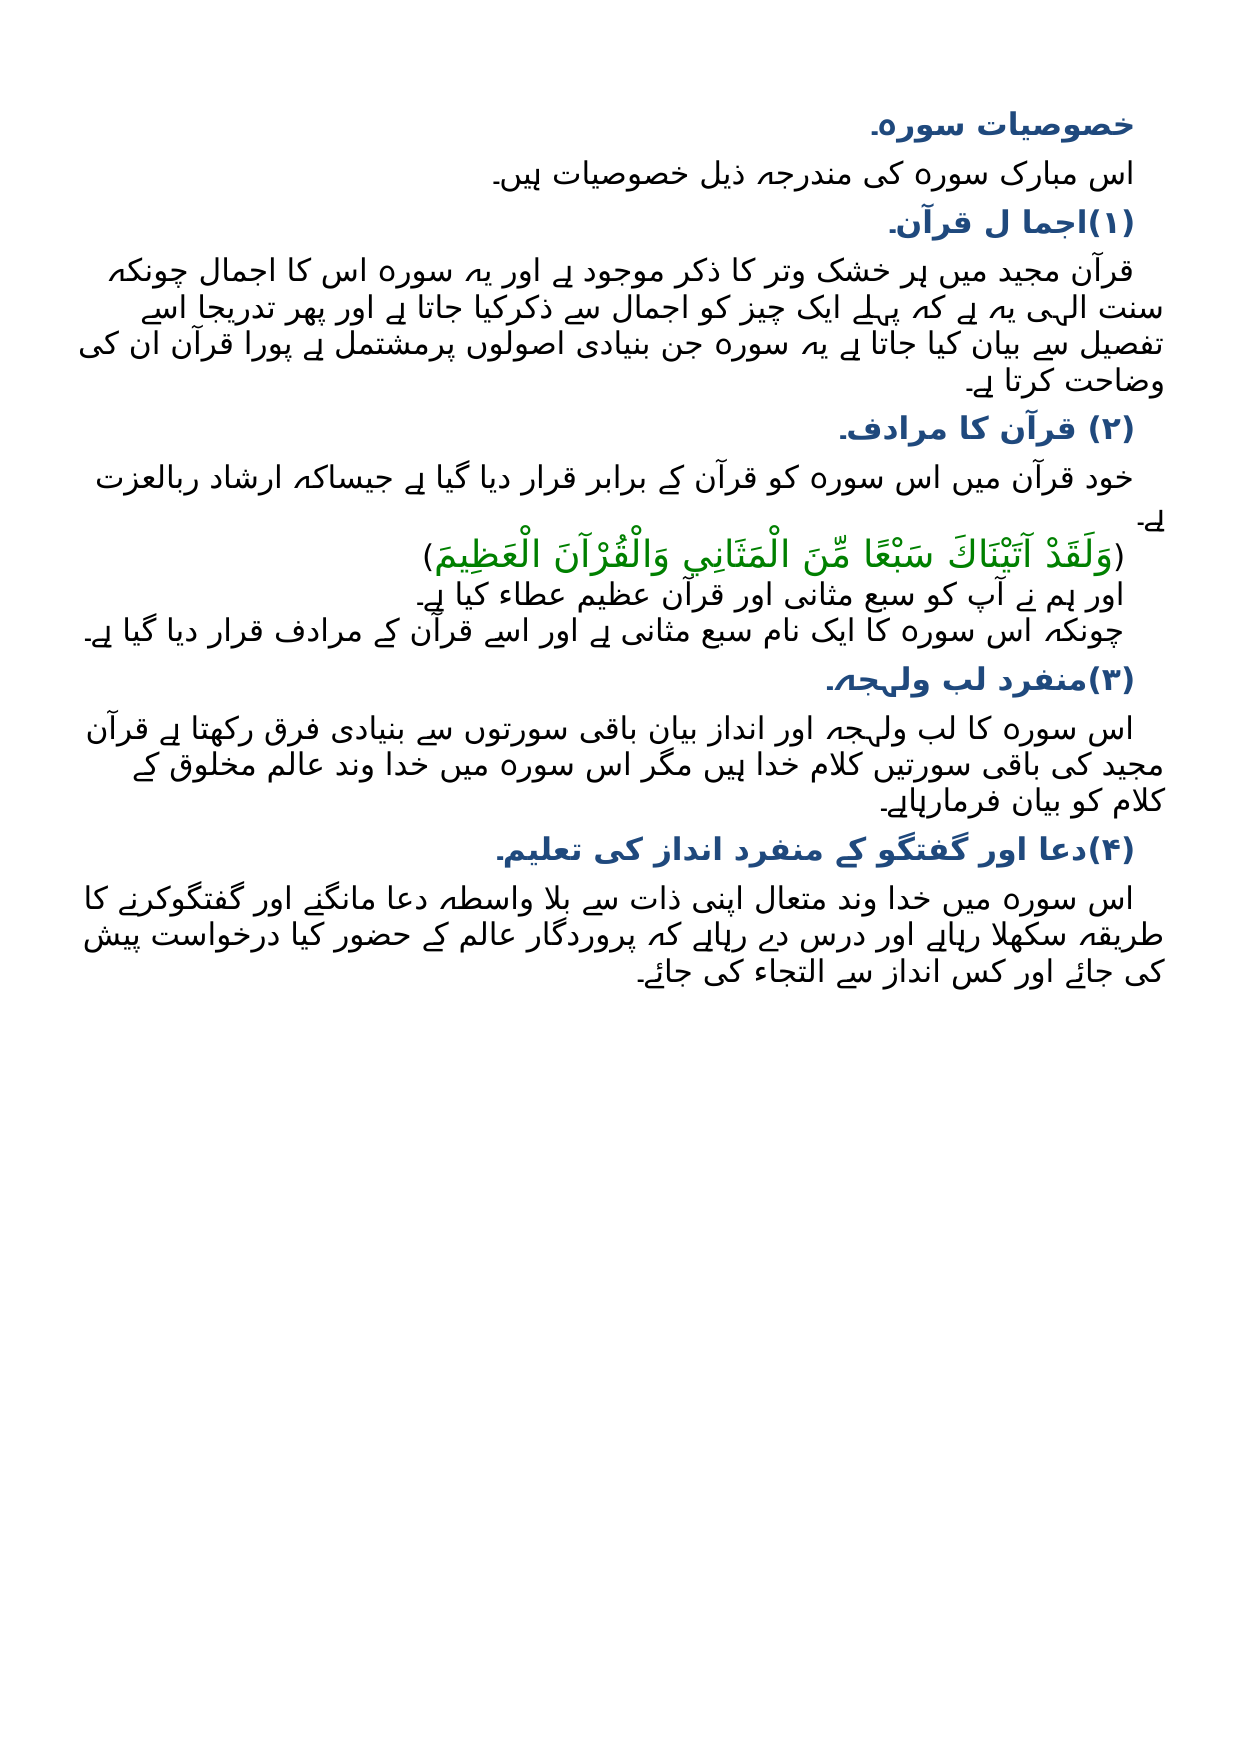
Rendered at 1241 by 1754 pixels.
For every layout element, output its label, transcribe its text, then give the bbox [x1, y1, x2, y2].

subtitle خصوصیات سورہ۔ [75, 106, 1165, 143]
text چونکہ اس سورہ کا ایک نام سبع مثانی ہے اور اسے قرآن کے مرادف قرار دیا گیا ہے۔ [75, 612, 1165, 649]
subtitle (۲) قرآن کا مرادف۔ [75, 411, 1165, 447]
text خود قرآن میں اس سورہ کو قرآن کے برابر قرار دیا گیا ہے جیساکہ ارشاد ربالعزت ہے۔ [75, 459, 1165, 532]
text اس سورہ کا لب ولہجہ اور انداز بیان باقی سورتوں سے بنیادی فرق رکھتا ہے قرآن مجید کی باقی سورتیں کلام خدا ہیں مگر اس سورہ میں خدا وند عالم مخلوق کے کلام کو بیان فرمارہاہے۔ [75, 710, 1165, 819]
subtitle (۱)اجما ل قرآن۔ [75, 204, 1165, 240]
text قرآن مجید میں ہر خشک وتر کا ذکر موجود ہے اور یہ سورہ اس کا اجمال چونکہ سنت الہی یہ ہے کہ پہلے ایک چیز کو اجمال سے ذکرکیا جاتا ہے اور پھر تدریجا اسے تفصیل سے بیان کیا جاتا ہے یہ سورہ جن بنیادی اصولوں پرمشتمل ہے پورا قرآن ان کی وضاحت کرتا ہے۔ [75, 253, 1165, 398]
text اور ہم نے آپ کو سبع مثانی اور قرآن عظیم عطاء کیا ہے۔ [75, 576, 1165, 612]
text (وَلَقَدْ آتَيْنَاكَ سَبْعًا مِّنَ الْمَثَانِي وَالْقُرْآنَ الْعَظِيمَ) [75, 532, 1165, 576]
text اس مبارک سورہ کی مندرجہ ذیل خصوصیات ہیں۔ [75, 155, 1165, 191]
text اس سورہ میں خدا وند متعال اپنی ذات سے بلا واسطہ دعا مانگنے اور گفتگوکرنے کا طریقہ سکھلا رہاہے اور درس دے رہاہے کہ پروردگار عالم کے حضور کیا درخواست پیش کی جائے اور کس انداز سے التجاء کی جائے۔ [75, 880, 1165, 989]
subtitle (۴)دعا اور گفتگو کے منفرد انداز کی تعلیم۔ [75, 832, 1165, 868]
subtitle (۳)منفرد لب ولہجہ۔ [75, 661, 1165, 697]
